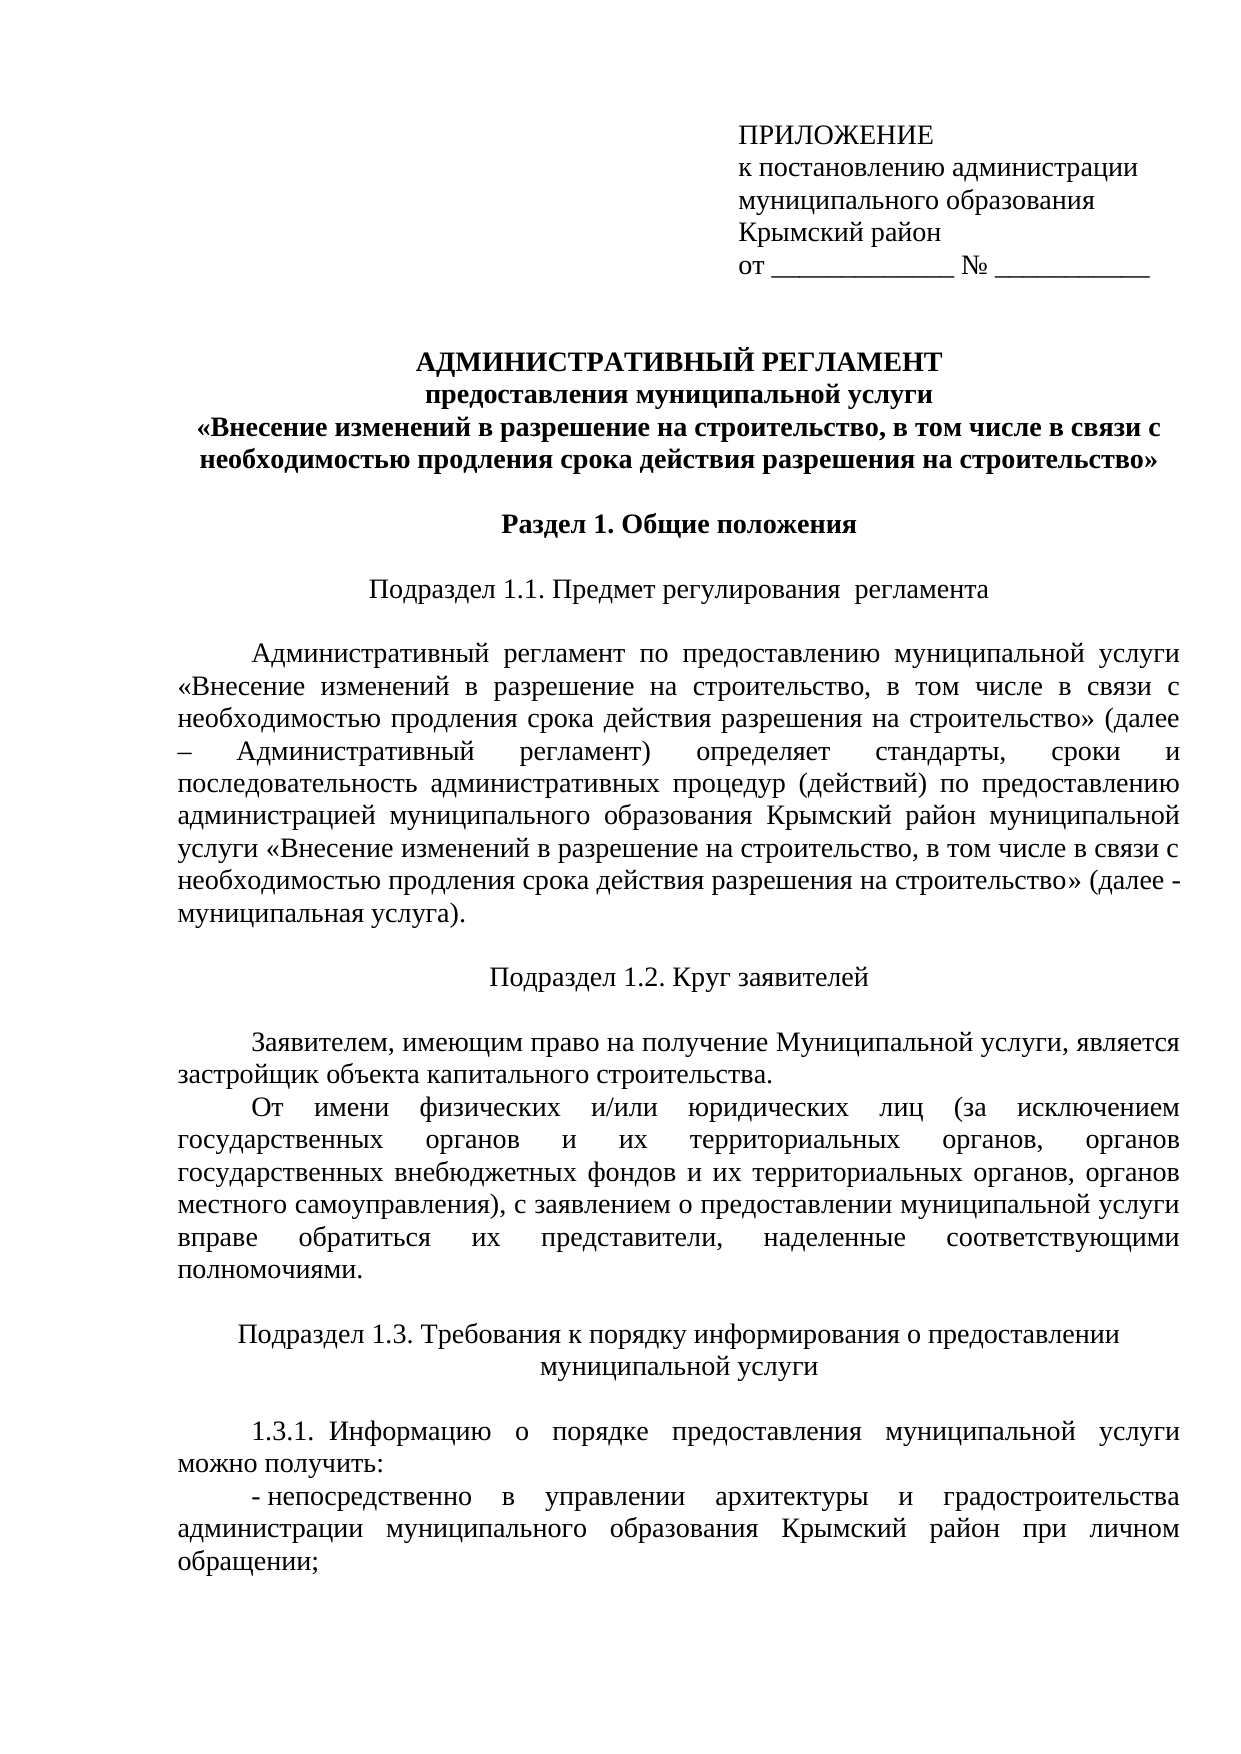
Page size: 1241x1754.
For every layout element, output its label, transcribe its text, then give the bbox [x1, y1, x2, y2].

text АДМИНИСТРАТИВНЫЙ РЕГЛАМЕНТ [177, 345, 1181, 377]
text 1.3.1. Информацию о порядке предоставления муниципальной услуги можно получить: [177, 1414, 1181, 1479]
text муниципального образования [177, 183, 1181, 215]
text к постановлению администрации [177, 151, 1181, 183]
text Крымский район [177, 215, 1181, 248]
text Подраздел 1.1. Предмет регулирования регламента [177, 572, 1181, 604]
text ПРИЛОЖЕНИЕ [177, 118, 1181, 151]
text Подраздел 1.2. Круг заявителей [177, 960, 1181, 993]
text от _____________ № ___________ [177, 248, 1181, 280]
text Административный регламент по предоставлению муниципальной услуги «Внесение изменений в разрешение на строительство, в том числе в связи с необходимостью продления срока действия разрешения на строительство» (далее – Административный регламент) определяет стандарты, сроки и последовательность административных процедур (действий) по предоставлению администрацией муниципального образования Крымский район муниципальной услуги «Внесение изменений в разрешение на строительство, в том числе в связи с необходимостью продления срока действия разрешения на строительство» (далее - муниципальная услуга). [177, 636, 1181, 928]
text Раздел 1. Общие положения [177, 507, 1181, 539]
text Заявителем, имеющим право на получение Муниципальной услуги, является застройщик объекта капитального строительства. [177, 1025, 1181, 1090]
text - непосредственно в управлении архитектуры и градостроительства администрации муниципального образования Крымский район при личном обращении; [177, 1479, 1181, 1576]
text предоставления муниципальной услуги [177, 377, 1181, 410]
text Подраздел 1.3. Требования к порядку информирования о предоставлении муниципальной услуги [177, 1317, 1181, 1382]
text «Внесение изменений в разрешение на строительство, в том числе в связи с необходимостью продления срока действия разрешения на строительство» [177, 410, 1181, 474]
text От имени физических и/или юридических лиц (за исключением государственных органов и их территориальных органов, органов государственных внебюджетных фондов и их территориальных органов, органов местного самоуправления), с заявлением о предоставлении муниципальной услуги вправе обратиться их представители, наделенные соответствующими полномочиями. [177, 1090, 1181, 1284]
